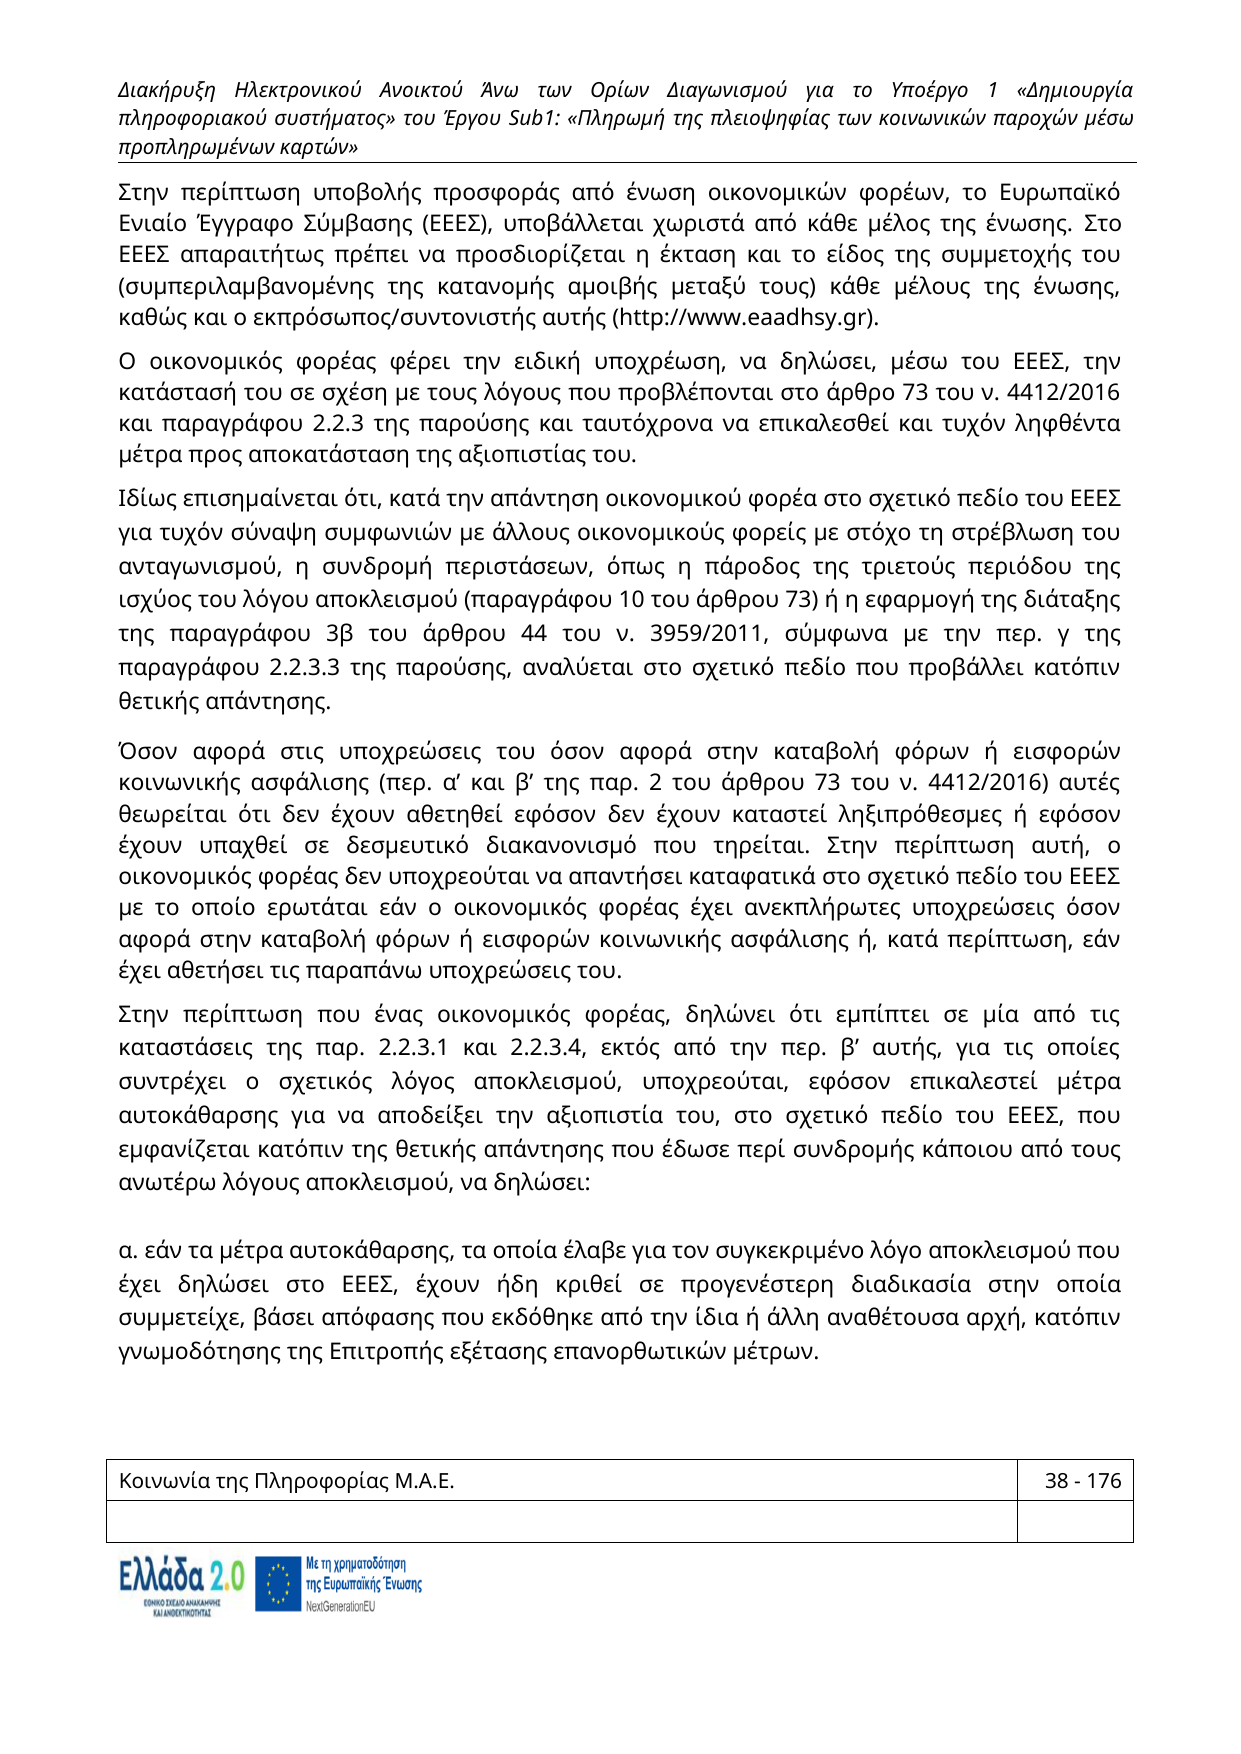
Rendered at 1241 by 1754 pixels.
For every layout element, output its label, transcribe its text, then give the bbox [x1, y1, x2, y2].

text Ο οικονομικός φορέας φέρει την ειδική υποχρέωση, να δηλώσει, μέσω του ΕΕΕΣ, την κατάστασή του σε σχέση με τους λόγους που προβλέπονται στο άρθρο 73 του ν. 4412/2016 και παραγράφου 2.2.3 της παρούσης και ταυτόχρονα να επικαλεσθεί και τυχόν ληφθέντα μέτρα προς αποκατάσταση της αξιοπιστίας του. [118, 345, 1122, 470]
text α. εάν τα μέτρα αυτοκάθαρσης, τα οποία έλαβε για τον συγκεκριμένο λόγο αποκλεισμού που έχει δηλώσει στο ΕΕΕΣ, έχουν ήδη κριθεί σε προγενέστερη διαδικασία στην οποία συμμετείχε, βάσει απόφασης που εκδόθηκε από την ίδια ή άλλη αναθέτουσα αρχή, κατόπιν γνωμοδότησης της Επιτροπής εξέτασης επανορθωτικών μέτρων. [118, 1234, 1122, 1366]
text Στην περίπτωση υποβολής προσφοράς από ένωση οικονομικών φορέων, το Ευρωπαϊκό Ενιαίο Έγγραφο Σύμβασης (ΕΕΕΣ), υποβάλλεται χωριστά από κάθε μέλος της ένωσης. Στο ΕΕΕΣ απαραιτήτως πρέπει να προσδιορίζεται η έκταση και το είδος της συμμετοχής του (συμπεριλαμβανομένης της κατανομής αμοιβής μεταξύ τους) κάθε μέλους της ένωσης, καθώς και ο εκπρόσωπος/συντονιστής αυτής (http://www.eaadhsy.gr). [118, 176, 1122, 332]
picture [118, 1547, 427, 1618]
text Ιδίως επισημαίνεται ότι, κατά την απάντηση οικονομικού φορέα στο σχετικό πεδίο του ΕΕΕΣ για τυχόν σύναψη συμφωνιών με άλλους οικονομικούς φορείς με στόχο τη στρέβλωση του ανταγωνισμού, η συνδρομή περιστάσεων, όπως η πάροδος της τριετούς περιόδου της ισχύος του λόγου αποκλεισμού (παραγράφου 10 του άρθρου 73) ή η εφαρμογή της διάταξης της παραγράφου 3β του άρθρου 44 του ν. 3959/2011, σύμφωνα με την περ. γ της παραγράφου 2.2.3.3 της παρούσης, αναλύεται στο σχετικό πεδίο που προβάλλει κατόπιν θετικής απάντησης. [118, 482, 1122, 716]
text Όσον αφορά στις υποχρεώσεις του όσον αφορά στην καταβολή φόρων ή εισφορών κοινωνικής ασφάλισης (περ. α’ και β’ της παρ. 2 του άρθρου 73 του ν. 4412/2016) αυτές θεωρείται ότι δεν έχουν αθετηθεί εφόσον δεν έχουν καταστεί ληξιπρόθεσμες ή εφόσον έχουν υπαχθεί σε δεσμευτικό διακανονισμό που τηρείται. Στην περίπτωση αυτή, ο οικονομικός φορέας δεν υποχρεούται να απαντήσει καταφατικά στο σχετικό πεδίο του ΕΕΕΣ με το οποίο ερωτάται εάν ο οικονομικός φορέας έχει ανεκπλήρωτες υποχρεώσεις όσον αφορά στην καταβολή φόρων ή εισφορών κοινωνικής ασφάλισης ή, κατά περίπτωση, εάν έχει αθετήσει τις παραπάνω υποχρεώσεις του. [118, 735, 1122, 985]
text Στην περίπτωση που ένας οικονομικός φορέας, δηλώνει ότι εμπίπτει σε μία από τις καταστάσεις της παρ. 2.2.3.1 και 2.2.3.4, εκτός από την περ. β’ αυτής, για τις οποίες συντρέχει ο σχετικός λόγος αποκλεισμού, υποχρεούται, εφόσον επικαλεστεί μέτρα αυτοκάθαρσης για να αποδείξει την αξιοπιστία του, στο σχετικό πεδίο του ΕΕΕΣ, που εμφανίζεται κατόπιν της θετικής απάντησης που έδωσε περί συνδρομής κάποιου από τους ανωτέρω λόγους αποκλεισμού, να δηλώσει: [118, 998, 1122, 1198]
